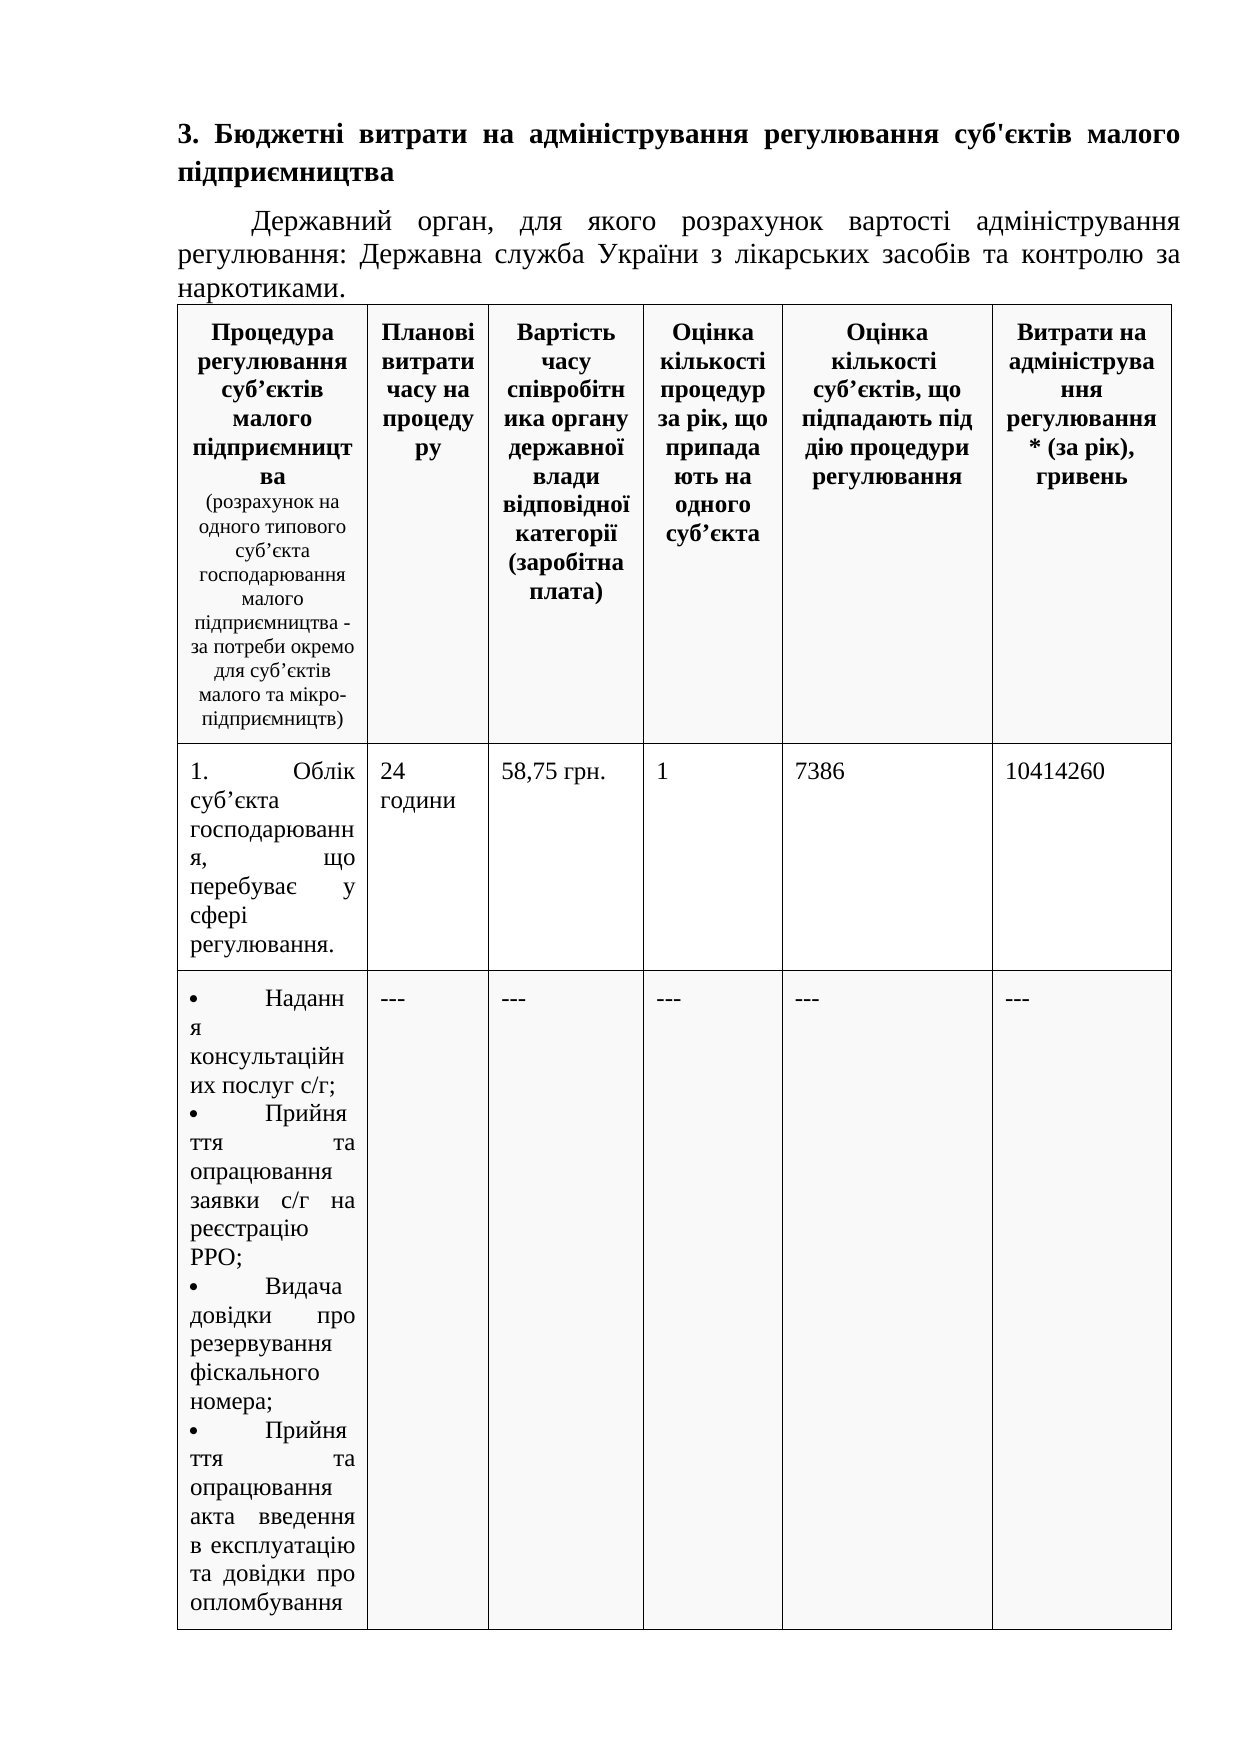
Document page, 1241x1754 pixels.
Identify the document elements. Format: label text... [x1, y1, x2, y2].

table_header Витрати на адміністрування регулювання* (за рік), гривень [993, 305, 1171, 743]
table_cell --- [368, 971, 488, 1628]
table_cell 1 [644, 744, 782, 970]
table_cell 24 години [368, 744, 488, 970]
table_cell 58,75 грн. [489, 744, 643, 970]
text Державний орган, для якого розрахунок вартості адміністрування регулювання: Державна служба України з лікарських засобів та контролю за наркотиками. [177, 203, 1181, 303]
text 3. Бюджетні витрати на адміністрування регулювання суб'єктів малого підприємництва [177, 112, 1181, 187]
table_cell --- [489, 971, 643, 1628]
table_header Вартість часу співробітника органу державної влади відповідної категорії (заробітна плата) [489, 305, 643, 743]
table_header Оцінка кількості процедур за рік, що припадають на одного суб’єкта [644, 305, 782, 743]
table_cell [178, 971, 367, 1628]
table_header Планові витрати часу на процедуру [368, 305, 488, 743]
table_cell --- [644, 971, 782, 1628]
table_cell 10414260 [993, 744, 1171, 970]
table_cell 1. Облік суб’єкта господарювання, що перебуває у сфері регулювання. [178, 744, 367, 970]
table_cell 7386 [783, 744, 992, 970]
table_header Процедура регулювання суб’єктів малого підприємництва (розрахунок на одного типового суб’єкта господарювання малого підприємництва - за потреби окремо для суб’єктів малого та мікро-підприємництв) [178, 305, 367, 743]
table_cell --- [993, 971, 1171, 1628]
table_header Оцінка кількості суб’єктів, що підпадають під дію процедури регулювання [783, 305, 992, 743]
table_cell --- [783, 971, 992, 1628]
